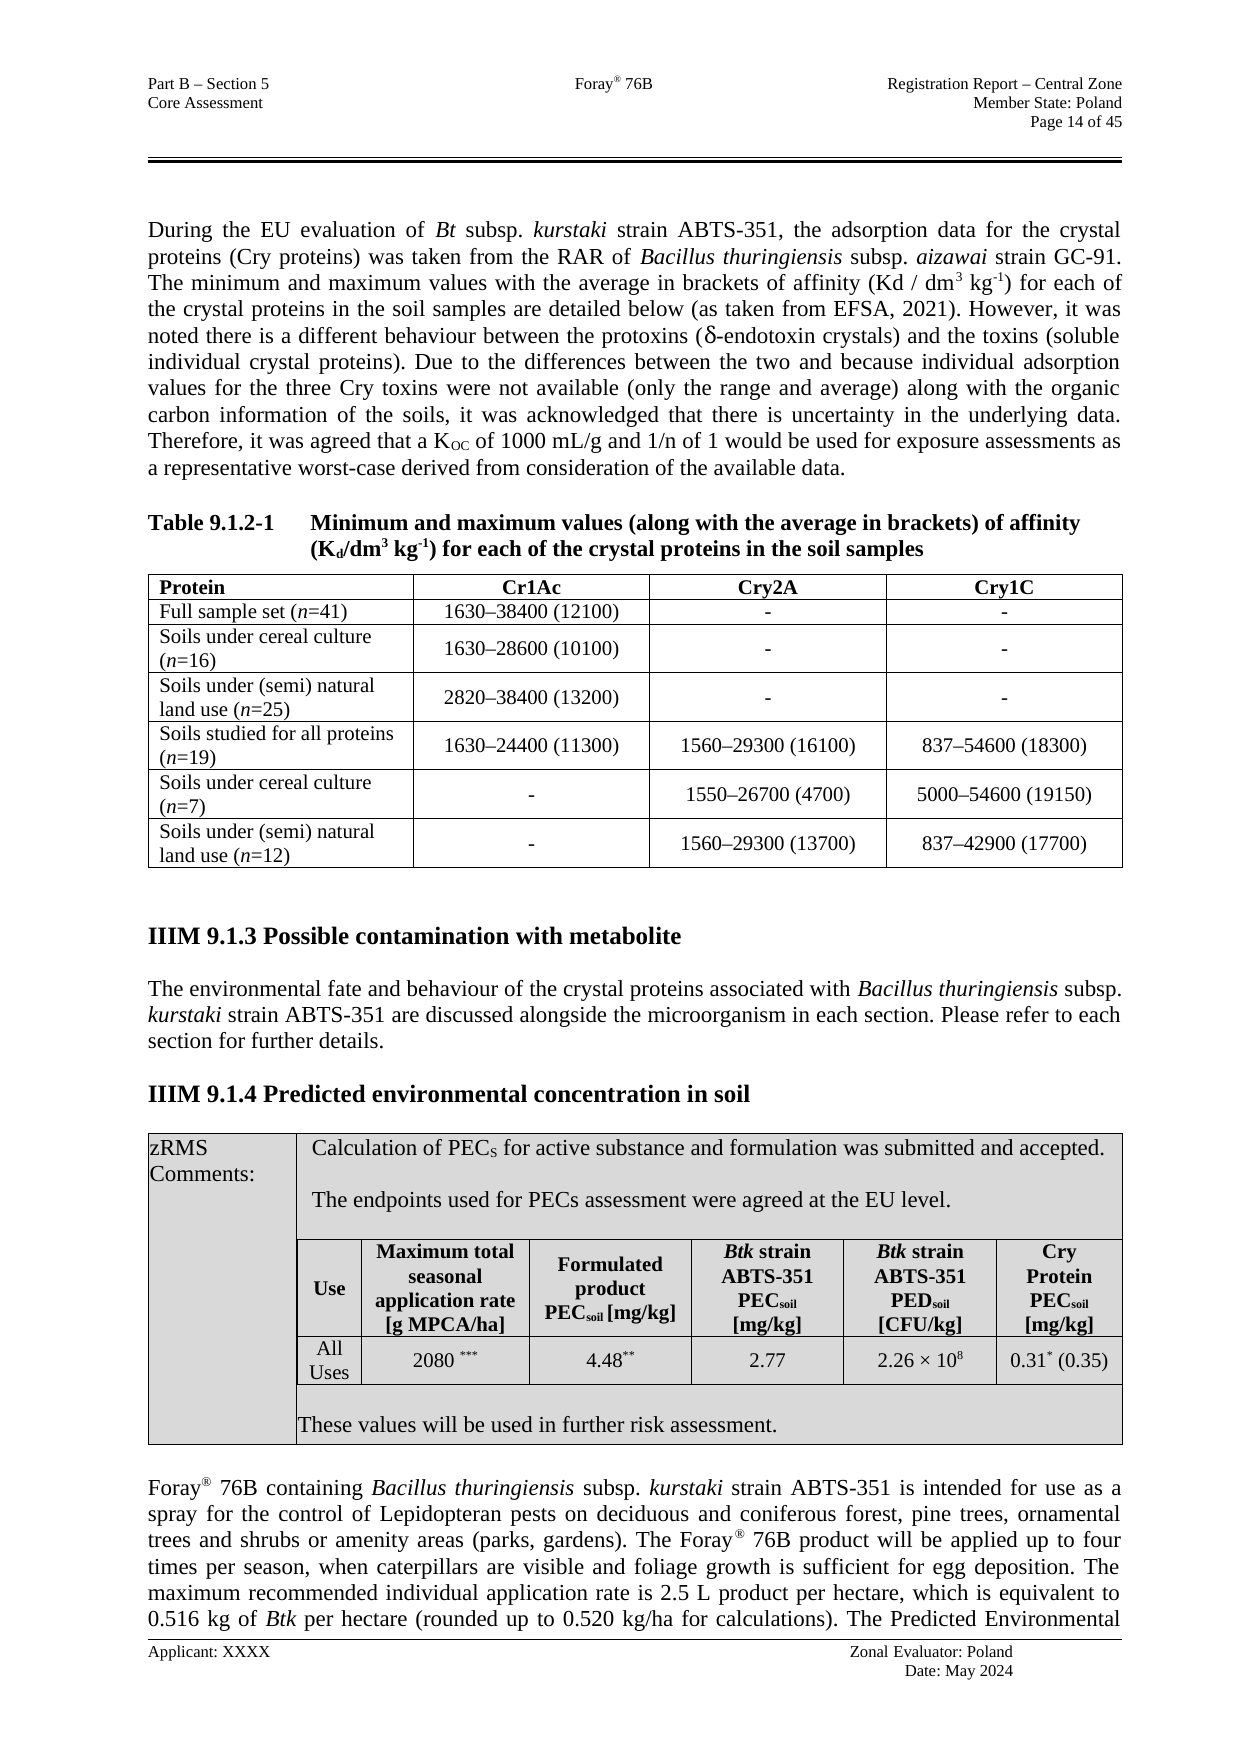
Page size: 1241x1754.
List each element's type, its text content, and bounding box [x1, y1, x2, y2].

text The environmental fate and behaviour of the crystal proteins associated with Bacillus thuringiensis subsp. kurstaki strain ABTS-351 are discussed alongside the microorganism in each section. Please refer to each section for further details. [148, 975, 1122, 1054]
text Table 9.1.2-1 Minimum and maximum values (along with the average in brackets) of affinity (Kd/dm3 kg-1) for each of the crystal proteins in the soil samples [148, 509, 1122, 562]
table_cell 5000–54600 (19150) [887, 770, 1122, 818]
table_cell 2820–38400 (13200) [414, 673, 649, 721]
table_cell Full sample set (n=41) [149, 600, 413, 623]
table_header Cr1Ac [414, 575, 649, 599]
table_cell - [887, 673, 1122, 721]
table_cell - [650, 673, 886, 721]
table_cell - [414, 819, 649, 867]
table_cell - [650, 600, 886, 623]
table_header Calculation of PECS for active substance and formulation was submitted and accepted. The endpoints used for PECs assessment were agreed at the EU level. These values will be used in further risk assessment. [362, 1240, 529, 1336]
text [148, 1474, 1122, 1632]
table_header Calculation of PECS for active substance and formulation was submitted and accepted. The endpoints used for PECs assessment were agreed at the EU level. These values will be used in further risk assessment. [297, 1134, 1122, 1239]
table_cell - [414, 770, 649, 818]
table_cell 1630–24400 (11300) [414, 722, 649, 769]
table_cell 1630–28600 (10100) [414, 625, 649, 672]
table_cell 837–54600 (18300) [887, 722, 1122, 769]
table_header Calculation of PECS for active substance and formulation was submitted and accepted. The endpoints used for PECs assessment were agreed at the EU level. These values will be used in further risk assessment. [530, 1240, 691, 1336]
table_header Protein [149, 575, 413, 599]
table_header Calculation of PECS for active substance and formulation was submitted and accepted. The endpoints used for PECs assessment were agreed at the EU level. These values will be used in further risk assessment. [692, 1240, 843, 1336]
table_header Calculation of PECS for active substance and formulation was submitted and accepted. The endpoints used for PECs assessment were agreed at the EU level. These values will be used in further risk assessment. [844, 1240, 996, 1336]
table_cell - [887, 625, 1122, 672]
table_cell 1630–38400 (12100) [414, 600, 649, 623]
table_cell 1560–29300 (13700) [650, 819, 886, 867]
table_cell Soils under cereal culture (n=7) [149, 770, 413, 818]
table_cell - [887, 600, 1122, 623]
table_cell 837–42900 (17700) [887, 819, 1122, 867]
table_cell Soils under cereal culture (n=16) [149, 625, 413, 672]
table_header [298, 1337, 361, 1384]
table_header Cry1C [887, 575, 1122, 599]
table_header zRMS Comments: [149, 1134, 296, 1444]
table_header Calculation of PECS for active substance and formulation was submitted and accepted. The endpoints used for PECs assessment were agreed at the EU level. These values will be used in further risk assessment. [297, 1385, 1122, 1444]
table_cell - [650, 625, 886, 672]
table_cell Soils studied for all proteins (n=19) [149, 722, 413, 769]
table_cell Soils under (semi) natural land use (n=12) [149, 819, 413, 867]
table_cell 1550–26700 (4700) [650, 770, 886, 818]
text During the EU evaluation of Bt subsp. kurstaki strain ABTS-351, the adsorption data for the crystal proteins (Cry proteins) was taken from the RAR of Bacillus thuringiensis subsp. aizawai strain GC-91. The minimum and maximum values with the average in brackets of affinity (Kd / dm3 kg-1) for each of the crystal proteins in the soil samples are detailed below (as taken from EFSA, 2021). However, it was noted there is a different behaviour between the protoxins (ẟ-endotoxin crystals) and the toxins (soluble individual crystal proteins). Due to the differences between the two and because individual adsorption values for the three Cry toxins were not available (only the range and average) along with the organic carbon information of the soils, it was acknowledged that there is uncertainty in the underlying data. Therefore, it was agreed that a KOC of 1000 mL/g and 1/n of 1 would be used for exposure assessments as a representative worst-case derived from consideration of the available data. [148, 216, 1122, 480]
table_cell Soils under (semi) natural land use (n=25) [149, 673, 413, 721]
subtitle IIIM 9.1.3 Possible contamination with metabolite [148, 921, 1122, 950]
table_cell 1560–29300 (16100) [650, 722, 886, 769]
table_header Cry2A [650, 575, 886, 599]
subtitle IIIM 9.1.4 Predicted environmental concentration in soil [148, 1079, 1122, 1107]
